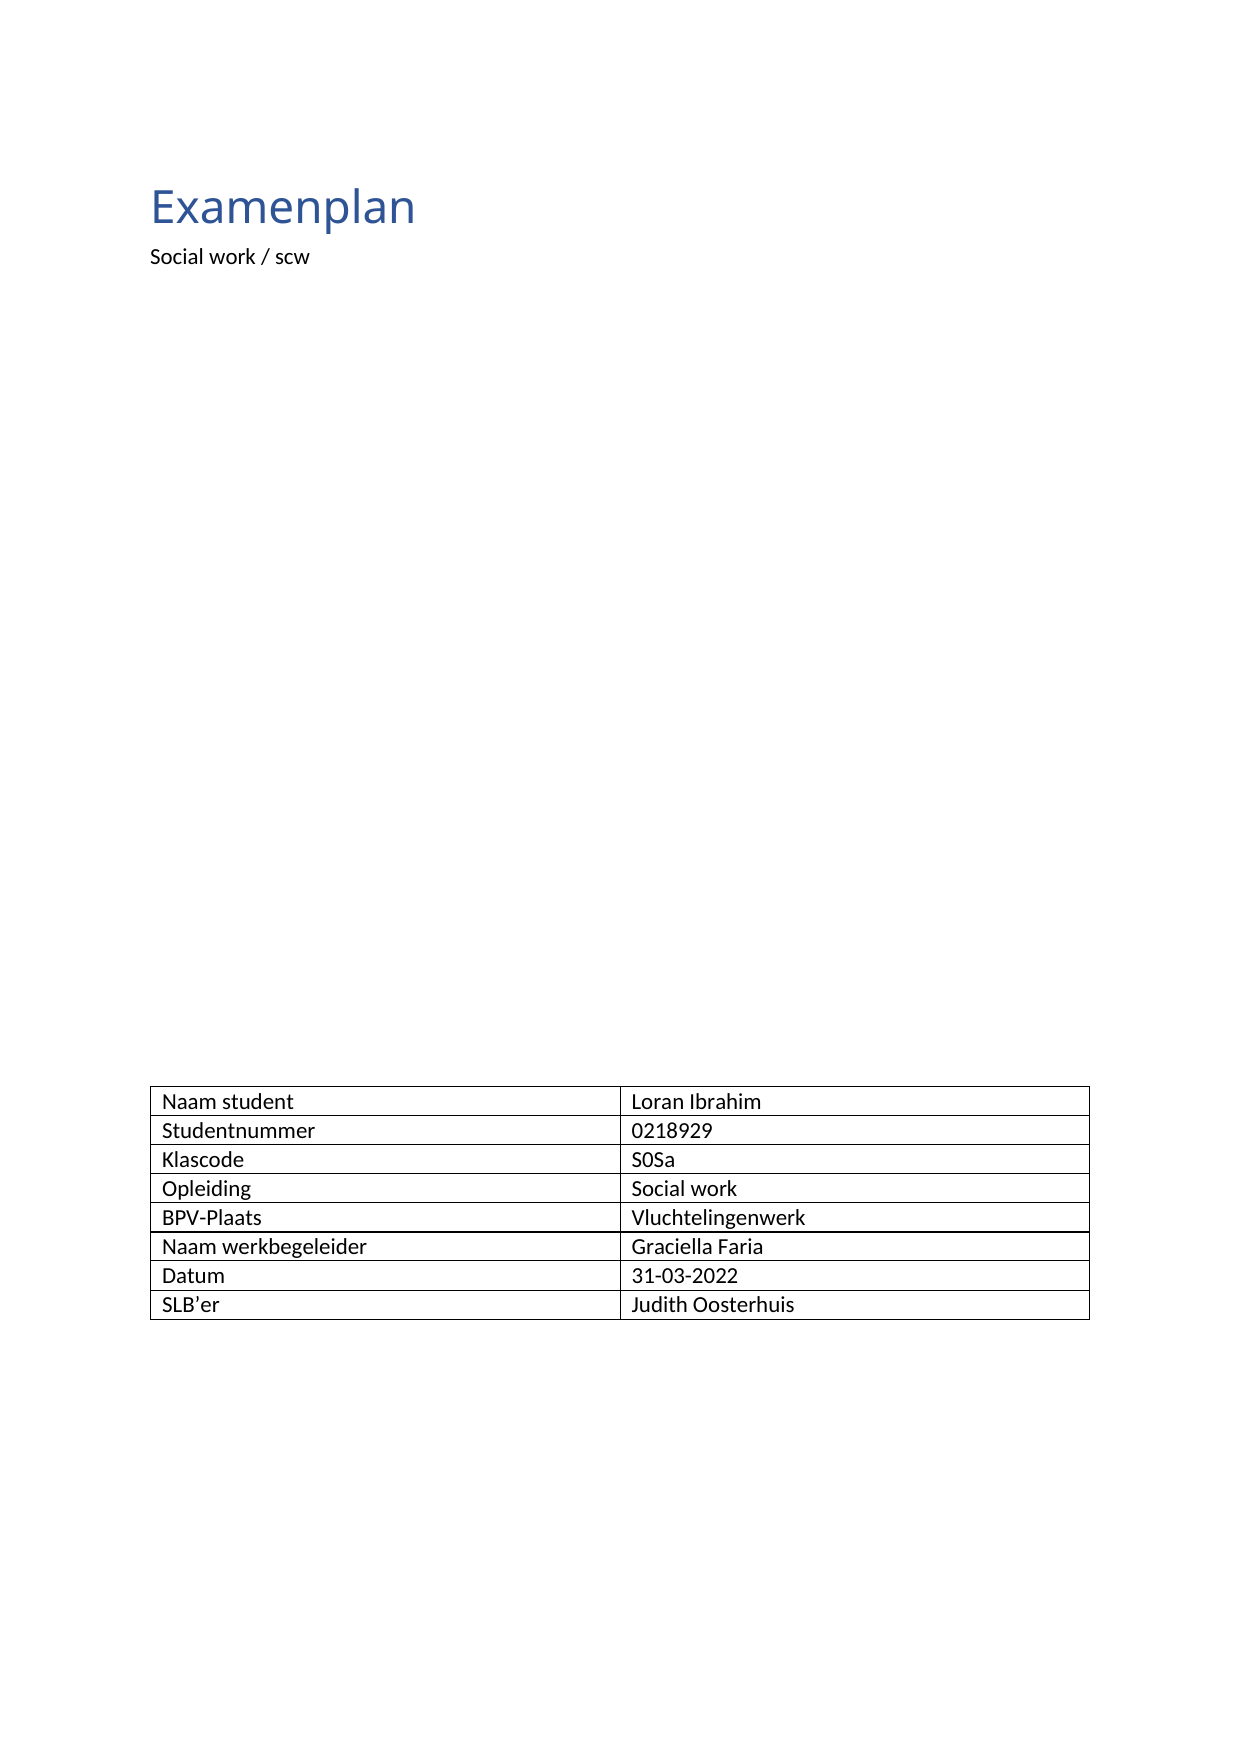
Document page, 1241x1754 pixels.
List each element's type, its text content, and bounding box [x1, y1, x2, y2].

table_cell S0Sa [621, 1145, 1089, 1173]
table_cell Datum [151, 1261, 620, 1289]
table_header Loran Ibrahim [621, 1087, 1089, 1115]
table_cell 31-03-2022 [621, 1261, 1089, 1289]
table_cell Klascode [151, 1145, 620, 1173]
table_cell BPV-Plaats [151, 1203, 620, 1231]
subtitle Examenplan [150, 175, 1090, 237]
table_cell SLB’er [151, 1291, 620, 1318]
table_cell Judith Oosterhuis [621, 1291, 1089, 1318]
table_header Naam student [151, 1087, 620, 1115]
table_cell Vluchtelingenwerk [621, 1203, 1089, 1231]
table_cell 0218929 [621, 1116, 1089, 1144]
table_cell Social work [621, 1174, 1089, 1202]
table_cell Studentnummer [151, 1116, 620, 1144]
text Social work / scw [150, 242, 1090, 270]
table_cell Graciella Faria [621, 1233, 1089, 1260]
table_cell Opleiding [151, 1174, 620, 1202]
table_cell Naam werkbegeleider [151, 1233, 620, 1260]
